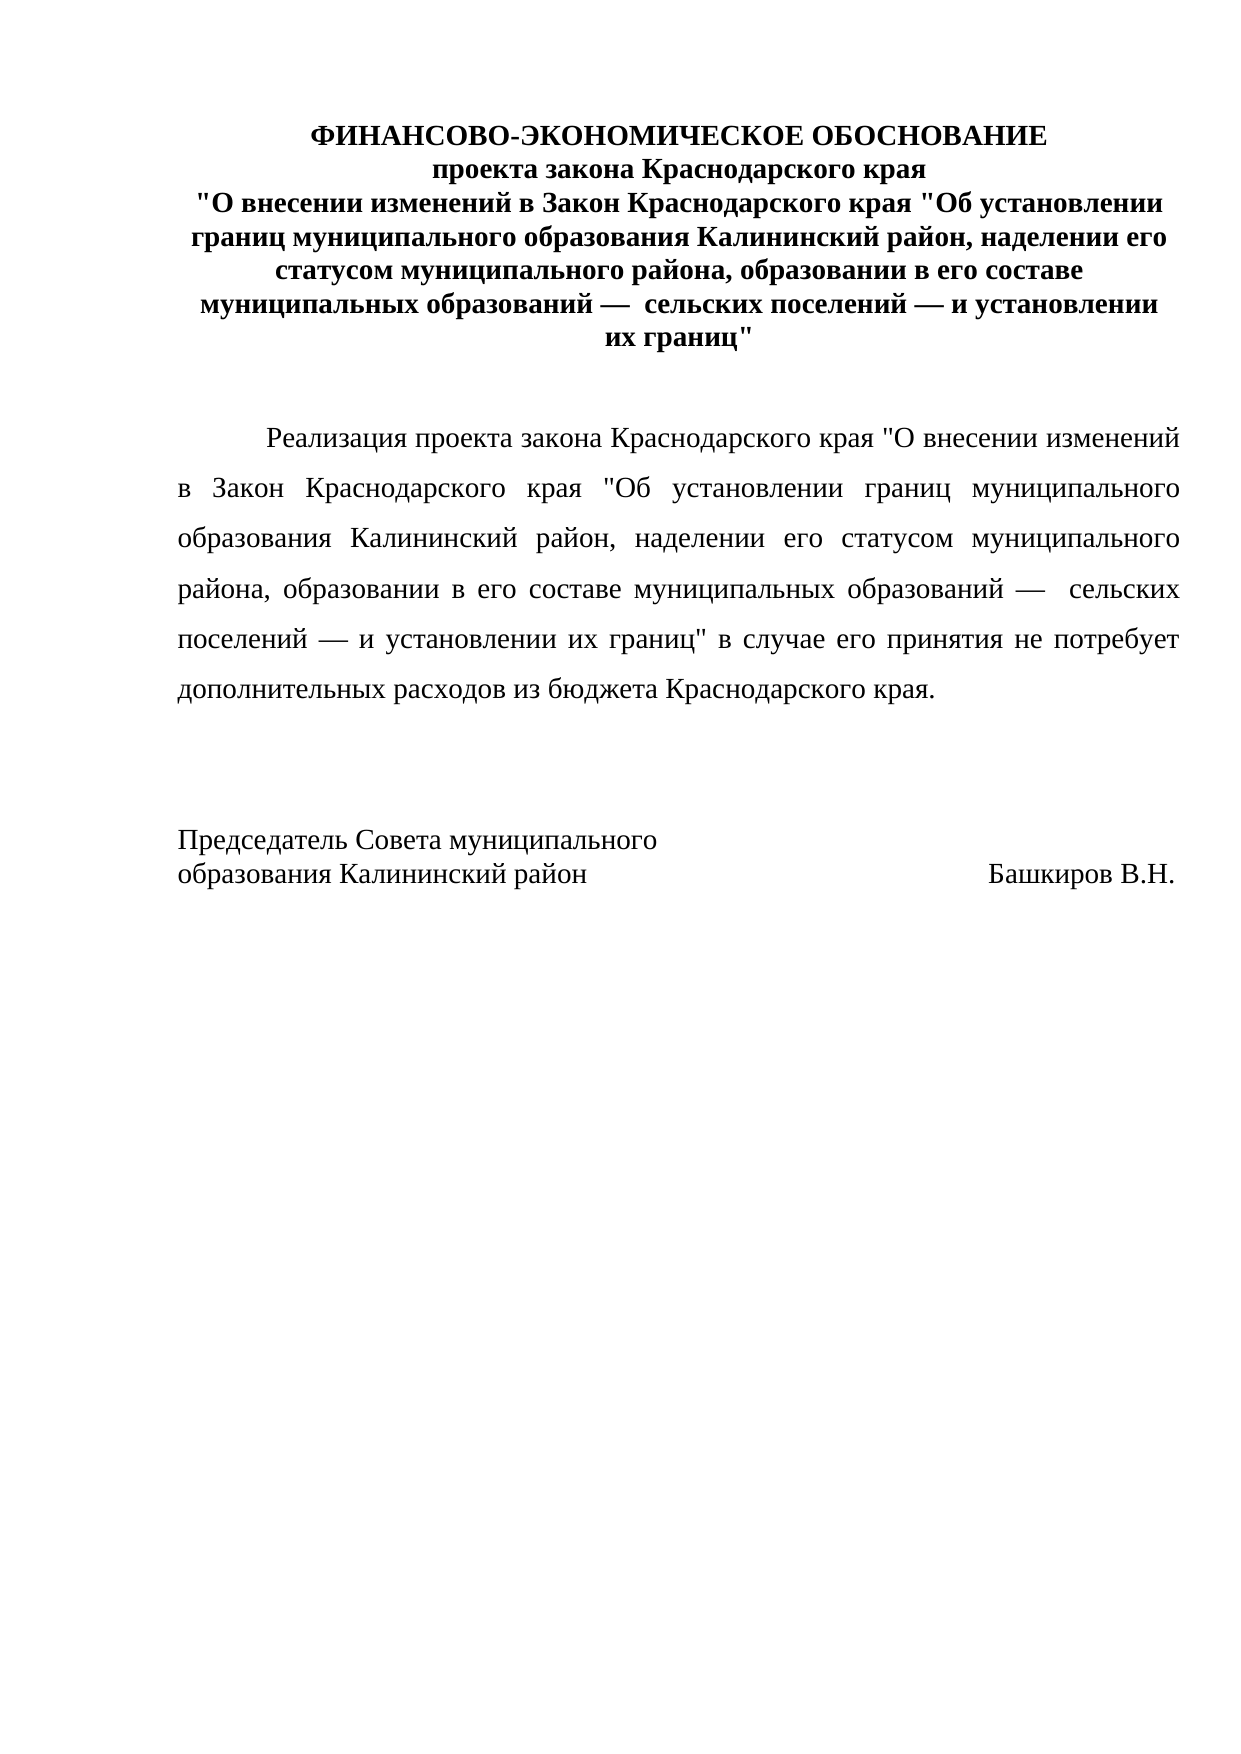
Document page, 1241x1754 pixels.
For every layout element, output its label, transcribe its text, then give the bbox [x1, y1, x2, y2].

text "О внесении изменений в Закон Краснодарского края "Об установлении границ муниципального образования Калининский район, наделении его статусом муниципального района, образовании в его составе муниципальных образований — сельских поселений — и установлении [177, 185, 1181, 319]
text образования Калининский район Башкиров В.Н. [177, 856, 1181, 889]
text проекта закона Краснодарского края [177, 152, 1181, 185]
text их границ" [177, 319, 1181, 353]
text Реализация проекта закона Краснодарского края "О внесении изменений в Закон Краснодарского края "Об установлении границ муниципального образования Калининский район, наделении его статусом муниципального района, образовании в его составе муниципальных образований — сельских поселений — и установлении их границ" в случае его принятия не потребует дополнительных расходов из бюджета Краснодарского края. [177, 420, 1181, 705]
text Председатель Совета муниципального [177, 822, 1181, 856]
text ФИНАНСОВО-ЭКОНОМИЧЕСКОЕ ОБОСНОВАНИЕ [177, 118, 1181, 152]
